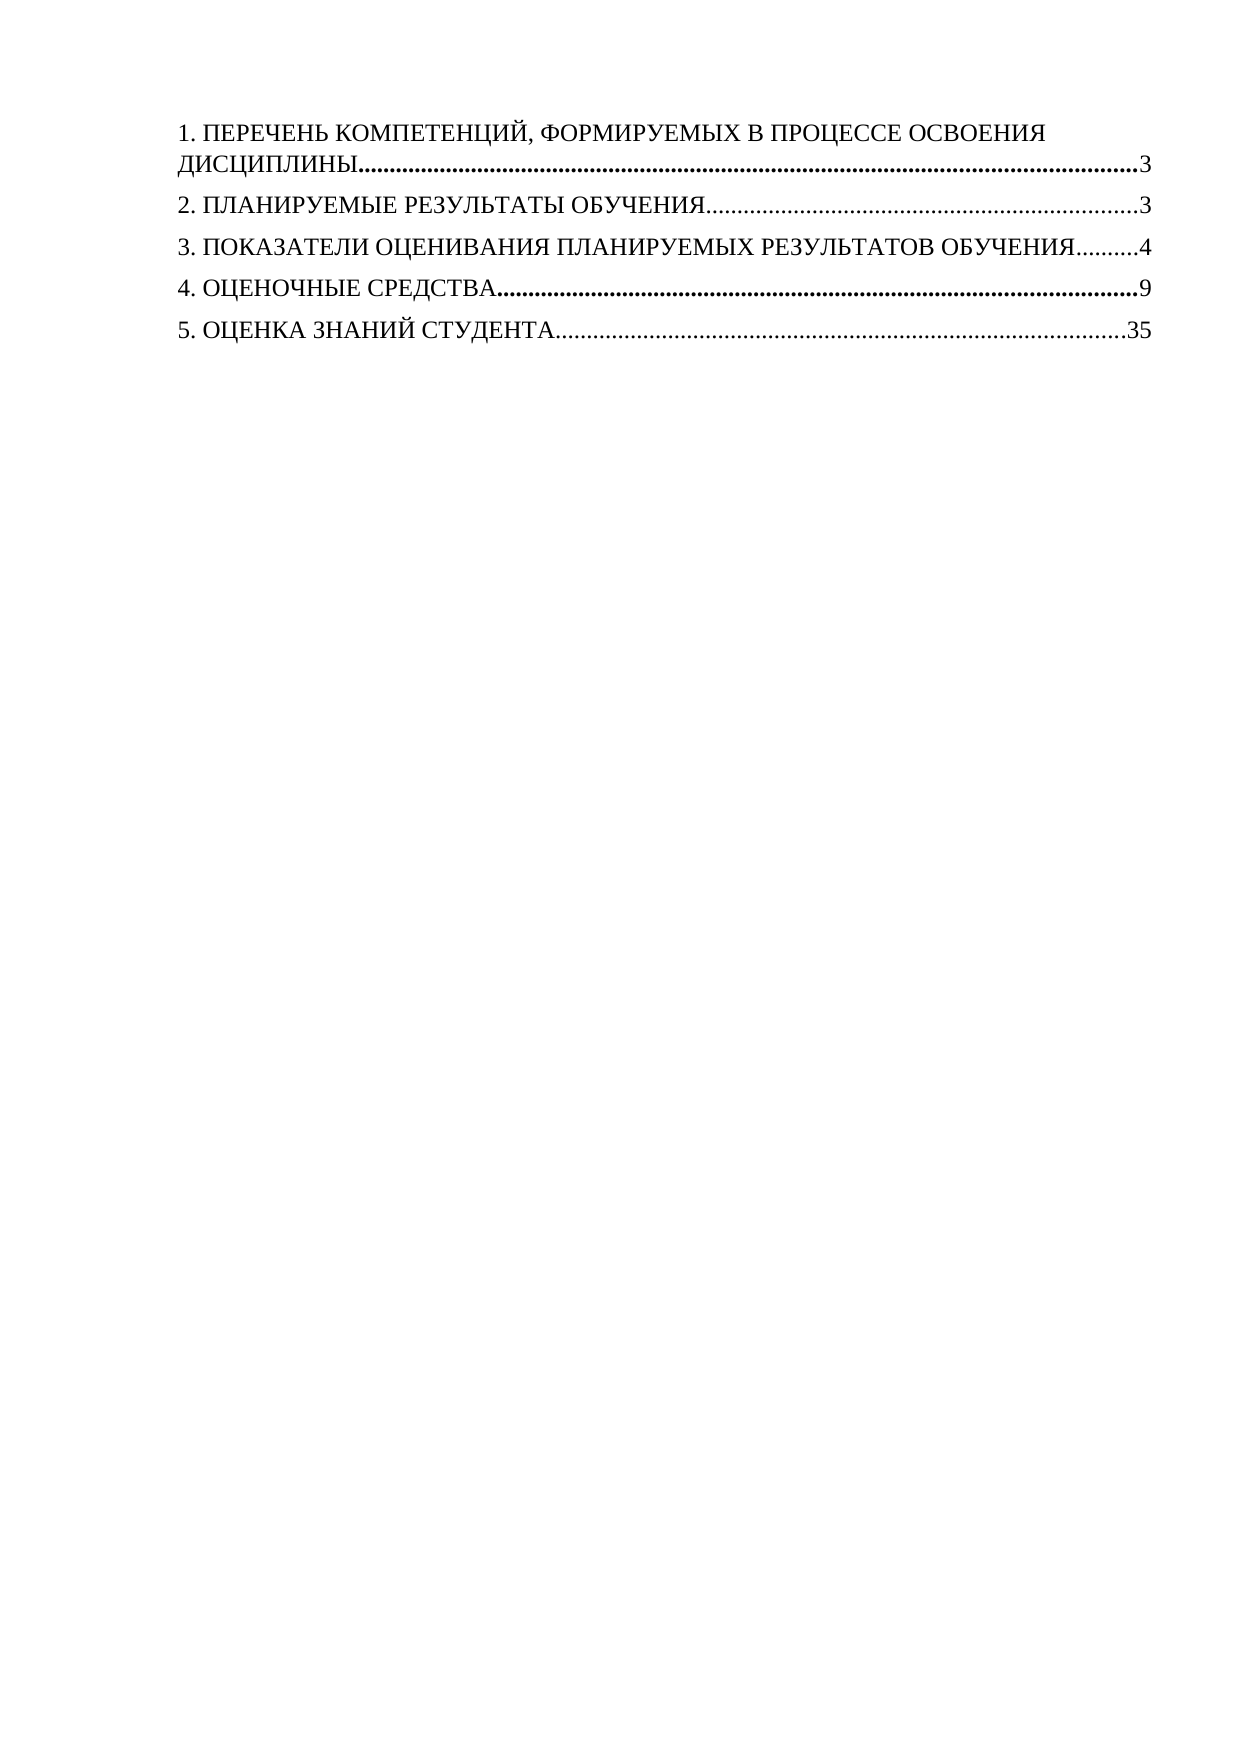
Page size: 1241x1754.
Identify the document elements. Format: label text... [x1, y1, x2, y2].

text 3. ПОКАЗАТЕЛИ ОЦЕНИВАНИЯ ПЛАНИРУЕМЫХ РЕЗУЛЬТАТОВ ОБУЧЕНИЯ 4 [177, 232, 1152, 261]
text 4. ОЦЕНОЧНЫЕ СРЕДСТВА 9 [177, 273, 1152, 302]
text 5. ОЦЕНКА ЗНАНИЙ СТУДЕНТА .35 [177, 315, 1152, 344]
text 1. ПЕРЕЧЕНЬ КОМПЕТЕНЦИЙ, ФОРМИРУЕМЫХ В ПРОЦЕССЕ ОСВОЕНИЯ ДИСЦИПЛИНЫ 3 [177, 118, 1152, 178]
text 2. ПЛАНИРУЕМЫЕ РЕЗУЛЬТАТЫ ОБУЧЕНИЯ 3 [177, 191, 1152, 219]
